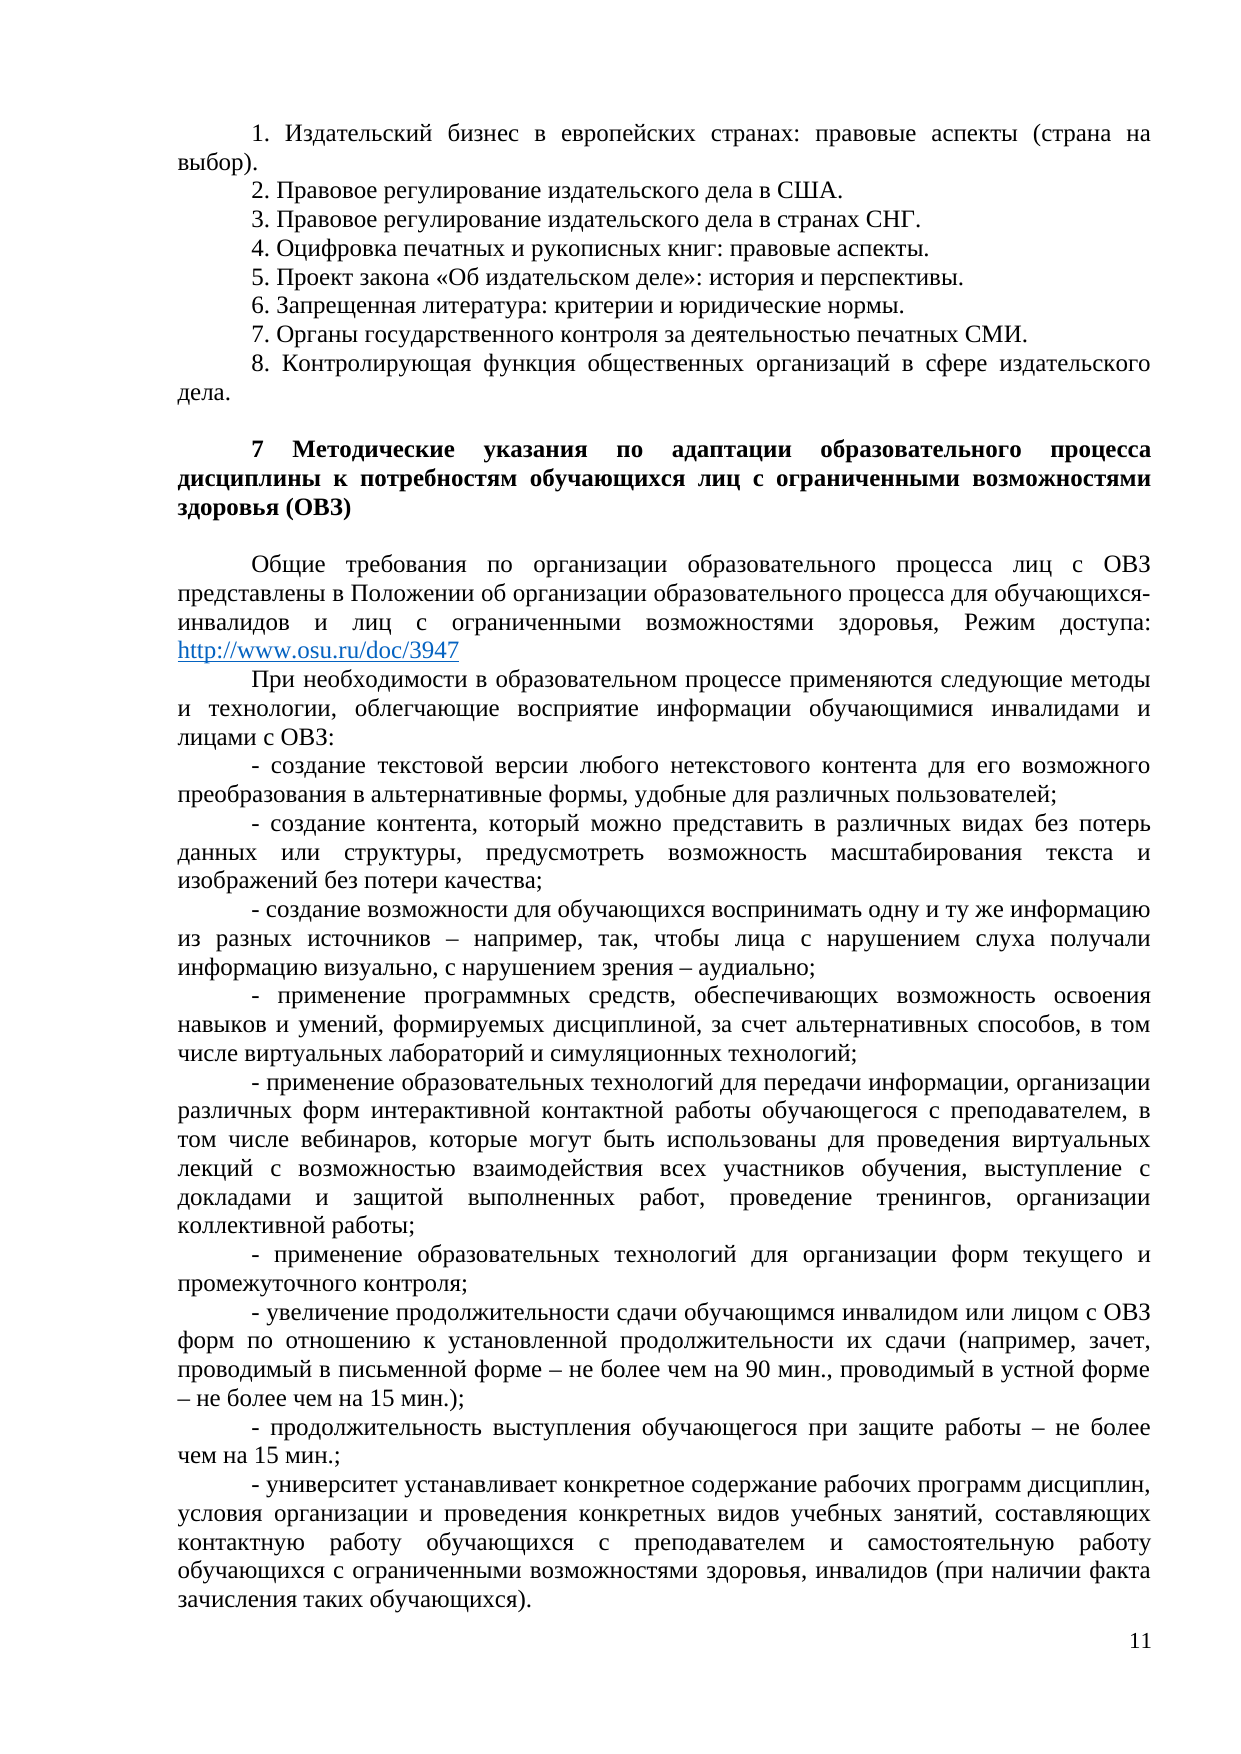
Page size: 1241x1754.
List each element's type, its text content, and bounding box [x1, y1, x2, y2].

text 3. Правовое регулирование издательского дела в странах СНГ. [177, 204, 1152, 233]
text 7 Методические указания по адаптации образовательного процесса дисциплины к потребностям обучающихся лиц с ограниченными возможностями здоровья (ОВЗ) [177, 434, 1152, 521]
text - применение программных средств, обеспечивающих возможность освоения навыков и умений, формируемых дисциплиной, за счет альтернативных способов, в том числе виртуальных лабораторий и симуляционных технологий; [177, 981, 1152, 1067]
text 4. Оцифровка печатных и рукописных книг: правовые аспекты. [177, 233, 1152, 262]
text 2. Правовое регулирование издательского дела в США. [177, 176, 1152, 204]
text - продолжительность выступления обучающегося при защите работы – не более чем на 15 мин.; [177, 1412, 1152, 1469]
text - увеличение продолжительности сдачи обучающимся инвалидом или лицом с ОВЗ форм по отношению к установленной продолжительности их сдачи (например, зачет, проводимый в письменной форме – не более чем на 90 мин., проводимый в устной форме – не более чем на 15 мин.); [177, 1297, 1152, 1412]
text - создание контента, который можно представить в различных видах без потерь данных или структуры, предусмотреть возможность масштабирования текста и изображений без потери качества; [177, 808, 1152, 894]
text - применение образовательных технологий для передачи информации, организации различных форм интерактивной контактной работы обучающегося с преподавателем, в том числе вебинаров, которые могут быть использованы для проведения виртуальных лекций с возможностью взаимодействия всех участников обучения, выступление с докладами и защитой выполненных работ, проведение тренингов, организации коллективной работы; [177, 1067, 1152, 1239]
text - создание возможности для обучающихся воспринимать одну и ту же информацию из разных источников – например, так, чтобы лица с нарушением слуха получали информацию визуально, с нарушением зрения – аудиально; [177, 894, 1152, 981]
text - применение образовательных технологий для организации форм текущего и промежуточного контроля; [177, 1239, 1152, 1297]
text 8. Контролирующая функция общественных организаций в сфере издательского дела. [177, 348, 1152, 406]
text - создание текстовой версии любого нетекстового контента для его возможного преобразования в альтернативные формы, удобные для различных пользователей; [177, 751, 1152, 808]
text При необходимости в образовательном процессе применяются следующие методы и технологии, облегчающие восприятие информации обучающимися инвалидами и лицами с ОВЗ: [177, 664, 1152, 751]
text - университет устанавливает конкретное содержание рабочих программ дисциплин, условия организации и проведения конкретных видов учебных занятий, составляющих контактную работу обучающихся с преподавателем и самостоятельную работу обучающихся с ограниченными возможностями здоровья, инвалидов (при наличии факта зачисления таких обучающихся). [177, 1469, 1152, 1613]
text Общие требования по организации образовательного процесса лиц с ОВЗ представлены в Положении об организации образовательного процесса для обучающихся-инвалидов и лиц с ограниченными возможностями здоровья, Режим доступа: http://www.osu.ru/doc/3947 [177, 549, 1152, 664]
text 6. Запрещенная литература: критерии и юридические нормы. [177, 291, 1152, 319]
text 7. Органы государственного контроля за деятельностью печатных СМИ. [177, 319, 1152, 348]
text 5. Проект закона «Об издательском деле»: история и перспективы. [177, 262, 1152, 291]
text 1. Издательский бизнес в европейских странах: правовые аспекты (страна на выбор). [177, 118, 1152, 176]
